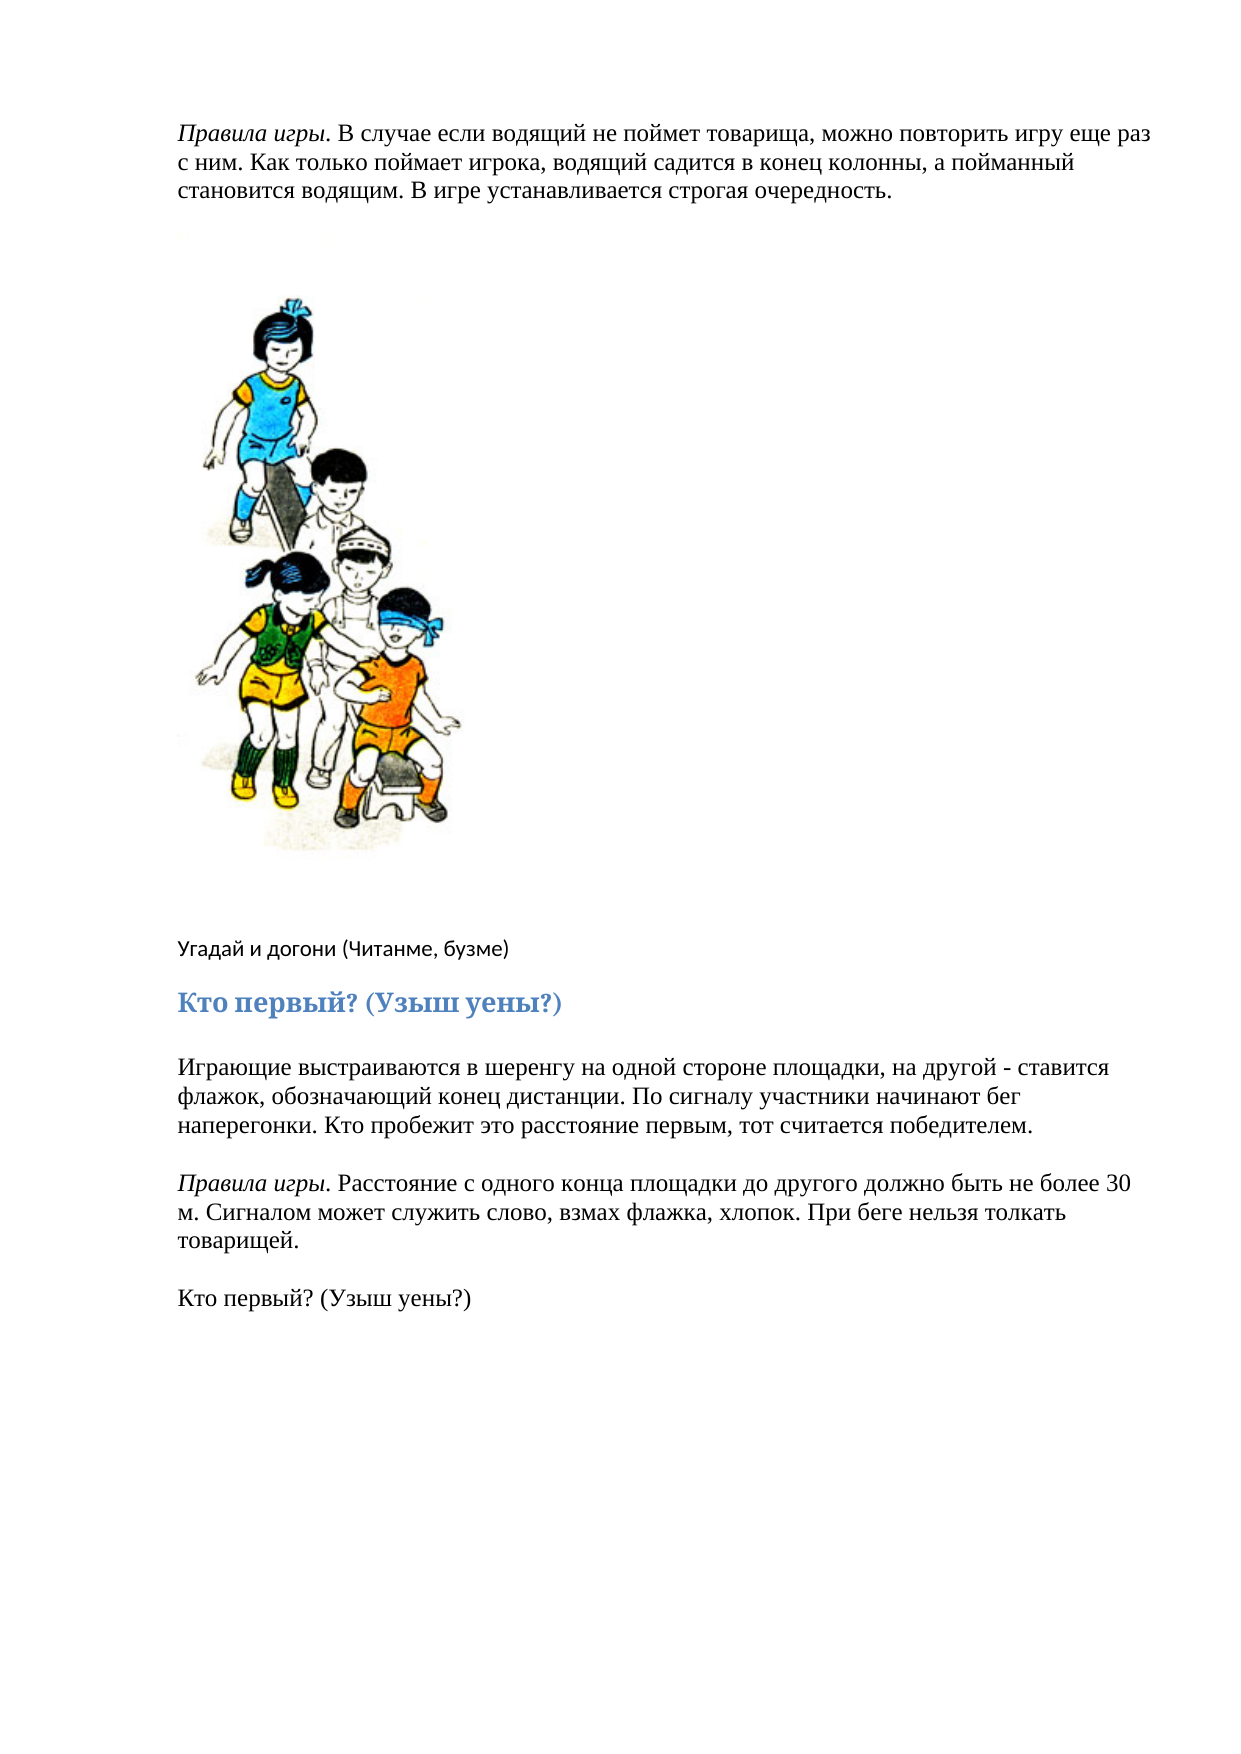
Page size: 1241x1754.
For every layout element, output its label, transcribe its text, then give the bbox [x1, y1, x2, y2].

picture [177, 233, 515, 931]
text Правила игры. В случае если водящий не поймет товарища, можно повторить игру еще раз с ним. Как только поймает игрока, водящий садится в конец колонны, а пойманный становится водящим. В игре устанавливается строгая очередность. [177, 118, 1152, 204]
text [177, 1283, 1152, 1312]
subtitle Кто первый? (Узыш уены?) [177, 988, 1152, 1019]
text Правила игры. Расстояние с одного конца площадки до другого должно быть не более 30 м. Сигналом может служить слово, взмах флажка, хлопок. При беге нельзя толкать товарищей. [177, 1168, 1152, 1254]
text Играющие выстраиваются в шеренгу на одной стороне площадки, на другой - ставится флажок, обозначающий конец дистанции. По сигналу участники начинают бег наперегонки. Кто пробежит это расстояние первым, тот считается победителем. [177, 1052, 1152, 1139]
